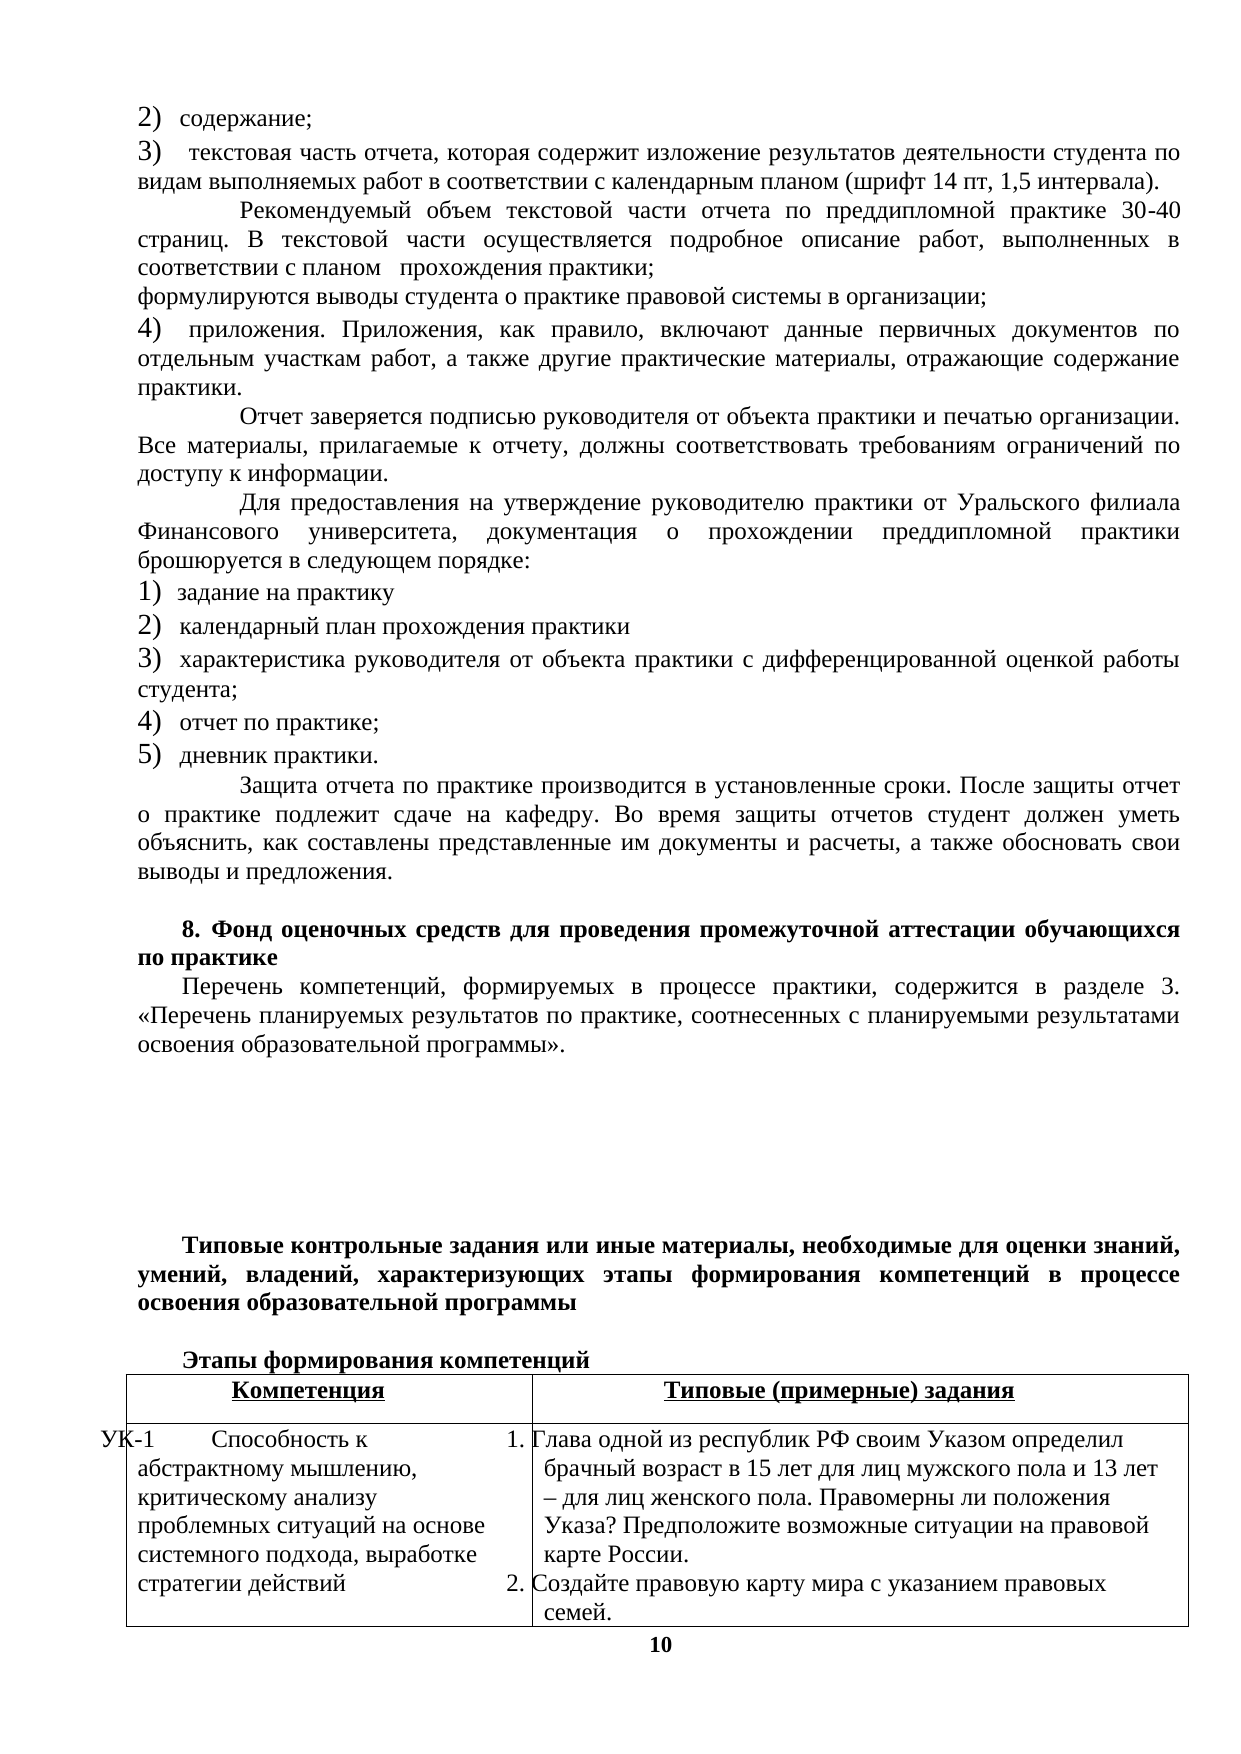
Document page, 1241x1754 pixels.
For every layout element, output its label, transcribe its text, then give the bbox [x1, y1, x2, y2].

list отчет по практике; [137, 703, 1181, 736]
list дневник практики. [137, 736, 1181, 770]
text Отчет заверяется подписью руководителя от объекта практики и печатью организации. Все материалы, прилагаемые к отчету, должны соответствовать требованиям ограничений по доступу к информации. [137, 401, 1181, 487]
table_header Компетенция [127, 1375, 532, 1423]
text Перечень компетенций, формируемых в процессе практики, содержится в разделе 3. «Перечень планируемых результатов по практике, соотнесенных с планируемыми результатами освоения образовательной программы». [137, 971, 1181, 1057]
list Фонд оценочных средств для проведения промежуточной аттестации обучающихся по практике [137, 914, 1181, 971]
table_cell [533, 1424, 1188, 1626]
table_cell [127, 1424, 532, 1626]
text формулируются выводы студента о практике правовой системы в организации; [137, 281, 1181, 310]
text Этапы формирования компетенций [137, 1345, 1181, 1374]
list текстовая часть отчета, которая содержит изложение результатов деятельности студента по видам выполняемых работ в соответствии с календарным планом (шрифт 14 пт, 1,5 интервала). [137, 133, 1181, 195]
text Рекомендуемый объем текстовой части отчета по преддипломной практике 30-40 страниц. В текстовой части осуществляется подробное описание работ, выполненных в соответствии с планом прохождения практики; [137, 195, 1181, 281]
list задание на практику [137, 573, 1181, 607]
text Типовые контрольные задания или иные материалы, необходимые для оценки знаний, умений, владений, характеризующих этапы формирования компетенций в процессе освоения образовательной программы [137, 1230, 1181, 1316]
list характеристика руководителя от объекта практики с дифференцированной оценкой работы студента; [137, 641, 1181, 703]
list календарный план прохождения практики [137, 607, 1181, 641]
text Для предоставления на утверждение руководителю практики от Уральского филиала Финансового университета, документация о прохождении преддипломной практики брошюруется в следующем порядке: [137, 487, 1181, 573]
table_header Типовые (примерные) задания [533, 1375, 1188, 1423]
text Защита отчета по практике производится в установленные сроки. После защиты отчет о практике подлежит сдаче на кафедру. Во время защиты отчетов студент должен уметь объяснить, как составлены представленные им документы и расчеты, а также обосновать свои выводы и предложения. [137, 770, 1181, 885]
list приложения. Приложения, как правило, включают данные первичных документов по отдельным участкам работ, а также другие практические материалы, отражающие содержание практики. [137, 310, 1181, 401]
list содержание; [137, 99, 1181, 133]
